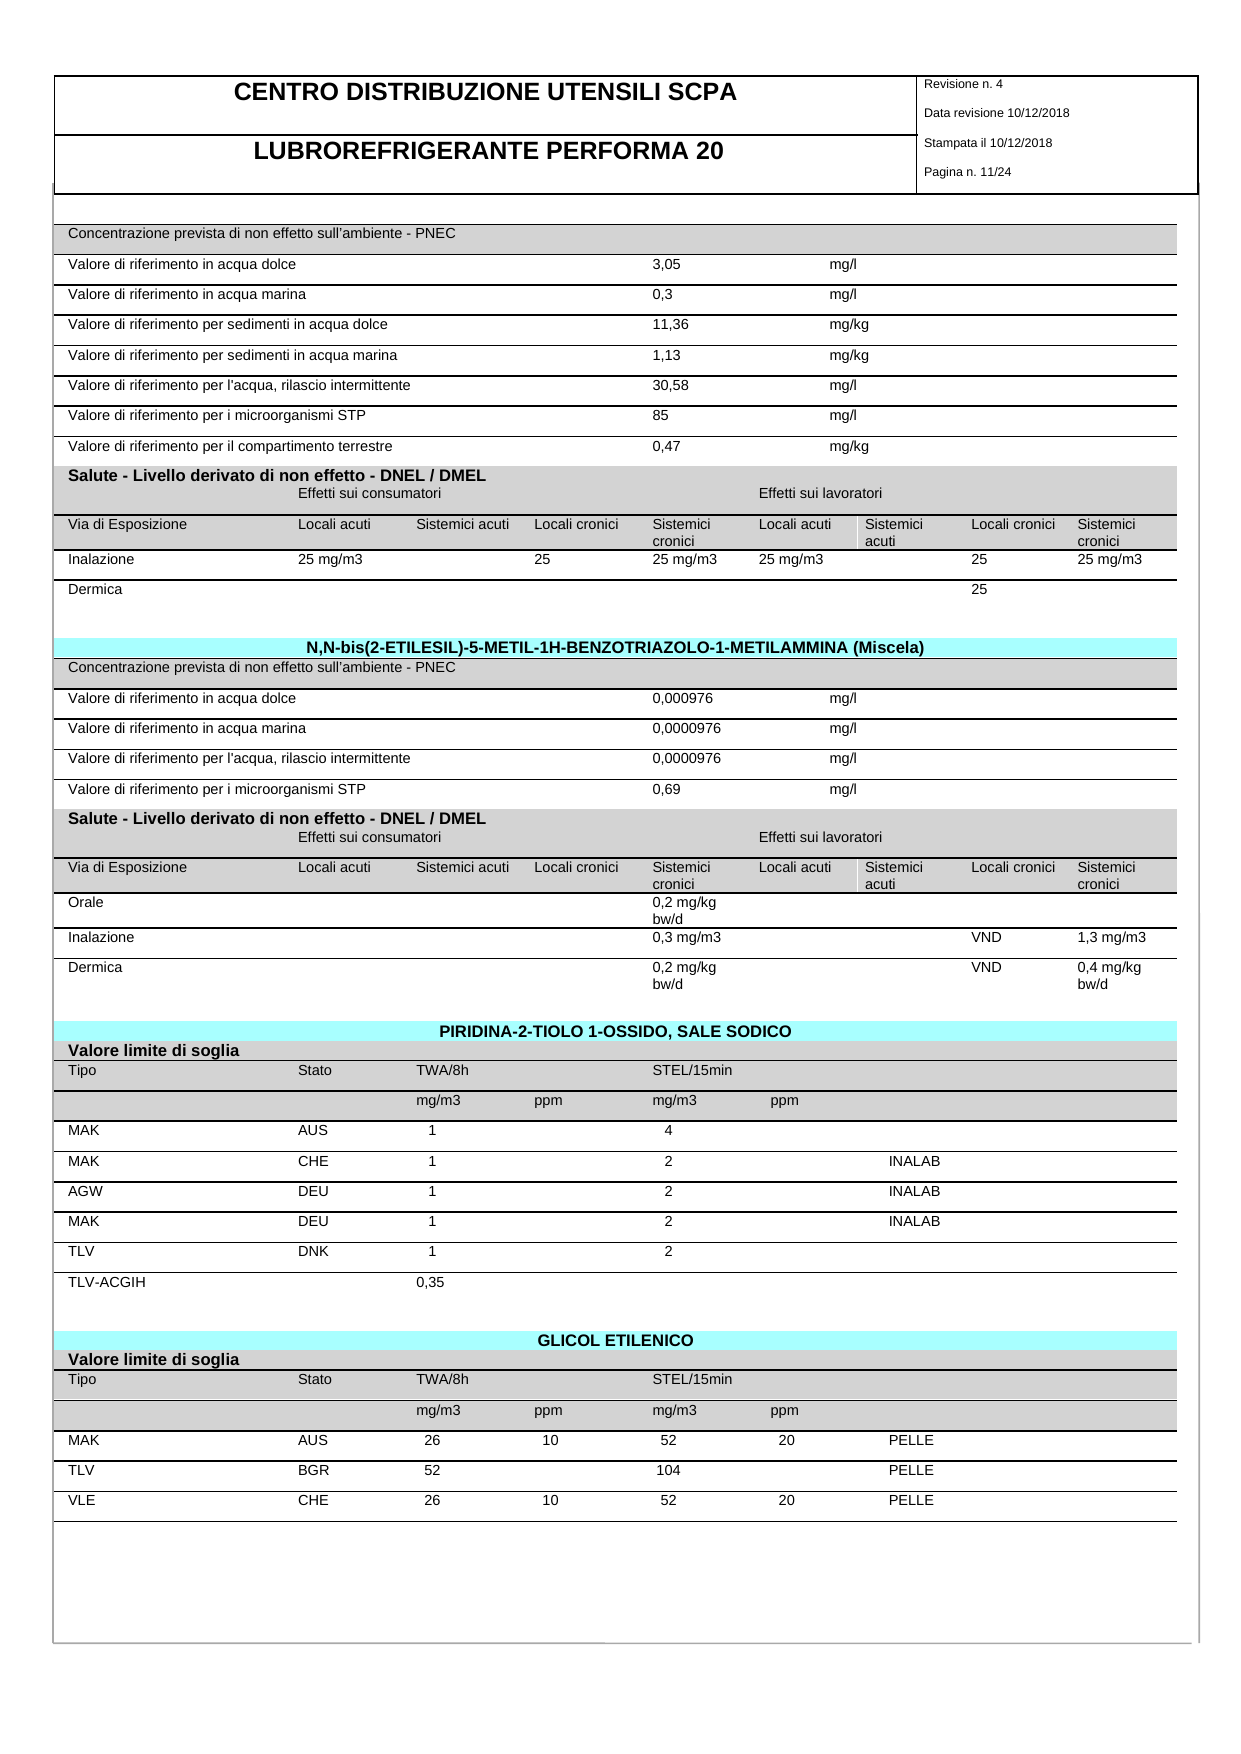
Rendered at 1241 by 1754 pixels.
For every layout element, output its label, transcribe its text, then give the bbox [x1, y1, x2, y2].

table_cell Locali acuti [751, 859, 857, 892]
table_cell [881, 1092, 999, 1120]
table_cell [645, 828, 751, 857]
table_cell [999, 286, 1177, 314]
table_cell AGW [54, 1183, 291, 1211]
table_cell [527, 828, 645, 857]
table_cell Valore di riferimento per l'acqua, rilascio intermittente [54, 750, 645, 779]
table_cell [999, 659, 1177, 688]
table_cell AUS [291, 1432, 409, 1460]
table_cell INALAB [881, 1152, 999, 1181]
table_cell [527, 1273, 645, 1302]
table_cell [858, 894, 964, 927]
table_cell Locali cronici [964, 516, 1070, 549]
table_cell TWA/8h [409, 1061, 527, 1090]
table_cell [751, 929, 857, 957]
table_cell [645, 659, 822, 688]
table_cell ppm [527, 1092, 645, 1120]
table_cell 0,3 [645, 286, 822, 314]
table_cell BGR [291, 1462, 409, 1491]
table_cell 25 mg/m3 [645, 551, 751, 579]
table_cell 10 [527, 1432, 645, 1460]
table_cell DNK [291, 1243, 409, 1272]
table_cell Effetti sui consumatori [291, 828, 527, 857]
table_cell [1070, 485, 1177, 514]
table_cell Dermica [54, 581, 291, 609]
table_cell [999, 316, 1177, 345]
table_cell Dermica [54, 959, 291, 993]
table_cell [999, 780, 1177, 809]
table_cell 0,2 mg/kg bw/d [645, 894, 751, 927]
table_cell 25 mg/m3 [751, 551, 857, 579]
table_cell 11,36 [645, 316, 822, 345]
table_cell mg/l [822, 407, 999, 436]
table_cell Valore di riferimento per i microorganismi STP [54, 407, 645, 436]
table_cell ppm [763, 1092, 881, 1120]
table_cell [964, 894, 1070, 927]
table_cell 0,000976 [645, 690, 822, 718]
table_cell TWA/8h [409, 1371, 527, 1399]
table_cell [964, 485, 1070, 514]
table_cell [527, 959, 645, 993]
table_cell [409, 929, 527, 957]
table_cell Valore limite di soglia [54, 1350, 1177, 1369]
table_cell Valore di riferimento in acqua dolce [54, 255, 645, 284]
table_cell [527, 1213, 645, 1242]
table_cell [999, 1122, 1177, 1151]
table_cell [527, 1371, 645, 1399]
table_cell [527, 894, 645, 927]
table_cell mg/m3 [409, 1092, 527, 1120]
table_cell [964, 828, 1070, 857]
table_cell ppm [527, 1401, 645, 1430]
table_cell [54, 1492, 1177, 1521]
table_cell [751, 581, 857, 609]
table_cell 0,69 [645, 780, 822, 809]
table_cell 25 [964, 581, 1070, 609]
table_cell Locali cronici [527, 516, 645, 549]
table_cell Tipo [54, 1371, 291, 1399]
table_cell Stato [291, 1371, 409, 1399]
table_cell 3,05 [645, 255, 822, 284]
table_cell [881, 1122, 999, 1151]
table_cell 25 [527, 551, 645, 579]
table_cell 85 [645, 407, 822, 436]
table_cell [999, 690, 1177, 718]
table_cell 1,3 mg/m3 [1070, 929, 1177, 957]
table_cell [409, 581, 527, 609]
table_cell Effetti sui consumatori [291, 485, 527, 514]
table_cell 0,0000976 [645, 750, 822, 779]
table_cell Locali acuti [751, 516, 857, 549]
table_cell [763, 1122, 881, 1151]
table_cell [291, 929, 409, 957]
table_cell [527, 1061, 645, 1090]
table_cell 0,47 [645, 437, 822, 466]
table_cell [527, 485, 645, 514]
table_cell [999, 225, 1177, 254]
table_cell Locali cronici [964, 859, 1070, 892]
table_cell [881, 1061, 999, 1090]
table_cell Valore di riferimento in acqua dolce [54, 690, 645, 718]
table_cell PELLE [881, 1432, 999, 1460]
table_cell [999, 346, 1177, 375]
table_cell [527, 581, 645, 609]
table_cell [999, 377, 1177, 405]
table_cell mg/m3 [645, 1401, 763, 1430]
table_cell [291, 894, 409, 927]
table_cell Effetti sui lavoratori [751, 485, 964, 514]
table_cell Sistemici acuti [409, 516, 527, 549]
table_cell Valore di riferimento per il compartimento terrestre [54, 437, 645, 466]
table_cell [54, 1092, 291, 1120]
table_cell [291, 1273, 409, 1302]
table_cell VND [964, 929, 1070, 957]
table_cell Effetti sui lavoratori [751, 828, 964, 857]
table_cell [999, 1371, 1177, 1399]
table_cell Locali acuti [291, 516, 409, 549]
table_cell [291, 581, 409, 609]
table_cell Valore di riferimento per l'acqua, rilascio intermittente [54, 377, 645, 405]
table_cell [999, 1432, 1177, 1460]
table_cell mg/l [822, 286, 999, 314]
table_cell TLV-ACGIH [54, 1273, 291, 1302]
table_cell mg/kg [822, 316, 999, 345]
table_cell mg/l [822, 720, 999, 748]
table_cell 0,0000976 [645, 720, 822, 748]
table_cell mg/l [822, 255, 999, 284]
table_cell [527, 1462, 645, 1491]
table_cell 52 [409, 1462, 527, 1491]
table_cell 30,58 [645, 377, 822, 405]
table_cell [999, 750, 1177, 779]
table_cell mg/l [822, 750, 999, 779]
table_cell DEU [291, 1183, 409, 1211]
table_cell [763, 1183, 881, 1211]
table_cell Concentrazione prevista di non effetto sull’ambiente - PNEC [54, 225, 645, 254]
table_cell [291, 1401, 409, 1430]
table_cell Valore limite di soglia [54, 1041, 1177, 1060]
table_cell [763, 1371, 881, 1399]
table_cell [645, 485, 751, 514]
table_cell [1070, 894, 1177, 927]
table_cell Locali acuti [291, 859, 409, 892]
table_cell mg/m3 [645, 1092, 763, 1120]
table_cell 4 [645, 1122, 763, 1151]
table_cell [858, 551, 964, 579]
table_cell [409, 959, 527, 993]
table_cell VND [964, 959, 1070, 993]
table_cell STEL/15min [645, 1061, 763, 1090]
table_cell [645, 225, 822, 254]
table_cell 1 [409, 1243, 527, 1272]
table_cell mg/l [822, 690, 999, 718]
table_cell Sistemici acuti [409, 859, 527, 892]
table_cell 2 [645, 1183, 763, 1211]
table_cell [858, 959, 964, 993]
table_cell 0,35 [409, 1273, 527, 1302]
table_cell ppm [763, 1401, 881, 1430]
table_cell INALAB [881, 1213, 999, 1242]
table_cell 25 mg/m3 [1070, 551, 1177, 579]
table_cell [763, 1213, 881, 1242]
table_cell [999, 1183, 1177, 1211]
table_cell [645, 1273, 763, 1302]
table_cell 1 [409, 1213, 527, 1242]
table_cell 0,2 mg/kg bw/d [645, 959, 751, 993]
table_cell [999, 1061, 1177, 1090]
table_cell 0,3 mg/m3 [645, 929, 751, 957]
table_cell Inalazione [54, 929, 291, 957]
table_cell MAK [54, 1213, 291, 1242]
table_cell [1070, 828, 1177, 857]
table_cell mg/kg [822, 437, 999, 466]
table_cell 1 [409, 1183, 527, 1211]
table_cell [54, 1401, 291, 1430]
table_header N,N-bis(2-ETILESIL)-5-METIL-1H-BENZOTRIAZOLO-1-METILAMMINA (Miscela) [54, 638, 1177, 657]
table_cell MAK [54, 1152, 291, 1181]
table_cell [54, 485, 291, 514]
table_cell Locali cronici [527, 859, 645, 892]
table_cell mg/l [822, 780, 999, 809]
table_cell 25 [964, 551, 1070, 579]
table_cell [527, 1243, 645, 1272]
table_cell TLV [54, 1462, 291, 1491]
table_cell [751, 894, 857, 927]
table_cell 25 mg/m3 [291, 551, 409, 579]
table_cell Sistemici acuti [858, 859, 964, 892]
table_cell [763, 1273, 881, 1302]
table_cell 2 [645, 1243, 763, 1272]
table_cell 0,4 mg/kg bw/d [1070, 959, 1177, 993]
table_cell 2 [645, 1213, 763, 1242]
table_cell [999, 1213, 1177, 1242]
table_cell [527, 1152, 645, 1181]
table_cell Via di Esposizione [54, 516, 291, 549]
table_cell [881, 1243, 999, 1272]
table_cell [527, 929, 645, 957]
table_cell [881, 1371, 999, 1399]
table_cell [881, 1401, 999, 1430]
table_cell Orale [54, 894, 291, 927]
table_cell MAK [54, 1122, 291, 1151]
table_cell [999, 437, 1177, 466]
table_cell [999, 720, 1177, 748]
table_cell [409, 551, 527, 579]
table_cell Salute - Livello derivato di non effetto - DNEL / DMEL [54, 466, 1177, 485]
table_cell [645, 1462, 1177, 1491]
table_cell Valore di riferimento per i microorganismi STP [54, 780, 645, 809]
table_cell mg/kg [822, 346, 999, 375]
table_cell [645, 581, 751, 609]
table_cell [527, 1122, 645, 1151]
table_cell 2 [645, 1152, 763, 1181]
table_cell 1 [409, 1152, 527, 1181]
table_cell [858, 581, 964, 609]
table_cell [999, 407, 1177, 436]
table_cell [751, 959, 857, 993]
table_cell [527, 1183, 645, 1211]
table_cell [763, 1152, 881, 1181]
table_cell 1,13 [645, 346, 822, 375]
table_header GLICOL ETILENICO [54, 1331, 1177, 1350]
table_cell [858, 929, 964, 957]
table_cell Valore di riferimento per sedimenti in acqua dolce [54, 316, 645, 345]
table_cell Sistemici cronici [645, 516, 751, 549]
table_cell Sistemici cronici [645, 859, 751, 892]
table_cell mg/m3 [409, 1401, 527, 1430]
table_cell Inalazione [54, 551, 291, 579]
table_cell [999, 1243, 1177, 1272]
table_cell [291, 1092, 409, 1120]
table_cell Sistemici cronici [1070, 859, 1177, 892]
table_cell mg/l [822, 377, 999, 405]
table_header PIRIDINA-2-TIOLO 1-OSSIDO, SALE SODICO [54, 1021, 1177, 1041]
table_cell 26 [409, 1432, 527, 1460]
table_cell [291, 959, 409, 993]
table_cell INALAB [881, 1183, 999, 1211]
table_cell Via di Esposizione [54, 859, 291, 892]
table_cell [999, 1092, 1177, 1120]
table_cell [999, 1152, 1177, 1181]
table_cell Sistemici acuti [858, 516, 964, 549]
table_cell [999, 1401, 1177, 1430]
table_cell Concentrazione prevista di non effetto sull’ambiente - PNEC [54, 659, 645, 688]
table_cell DEU [291, 1213, 409, 1242]
table_cell 20 [763, 1432, 881, 1460]
table_cell 1 [409, 1122, 527, 1151]
table_cell [999, 255, 1177, 284]
table_cell [763, 1243, 881, 1272]
table_cell Salute - Livello derivato di non effetto - DNEL / DMEL [54, 809, 1177, 828]
table_cell 52 [645, 1432, 763, 1460]
table_cell [763, 1061, 881, 1090]
table_cell AUS [291, 1122, 409, 1151]
table_cell Tipo [54, 1061, 291, 1090]
table_cell [822, 225, 999, 254]
table_cell [1070, 581, 1177, 609]
table_cell Valore di riferimento per sedimenti in acqua marina [54, 346, 645, 375]
table_cell Stato [291, 1061, 409, 1090]
table_cell MAK [54, 1432, 291, 1460]
table_cell TLV [54, 1243, 291, 1272]
table_cell Valore di riferimento in acqua marina [54, 286, 645, 314]
table_cell STEL/15min [645, 1371, 763, 1399]
table_cell [54, 828, 291, 857]
table_cell Valore di riferimento in acqua marina [54, 720, 645, 748]
table_cell CHE [291, 1152, 409, 1181]
table_cell Sistemici cronici [1070, 516, 1177, 549]
table_cell [822, 659, 999, 688]
table_cell [999, 1273, 1177, 1302]
table_cell [409, 894, 527, 927]
table_cell [881, 1273, 999, 1302]
